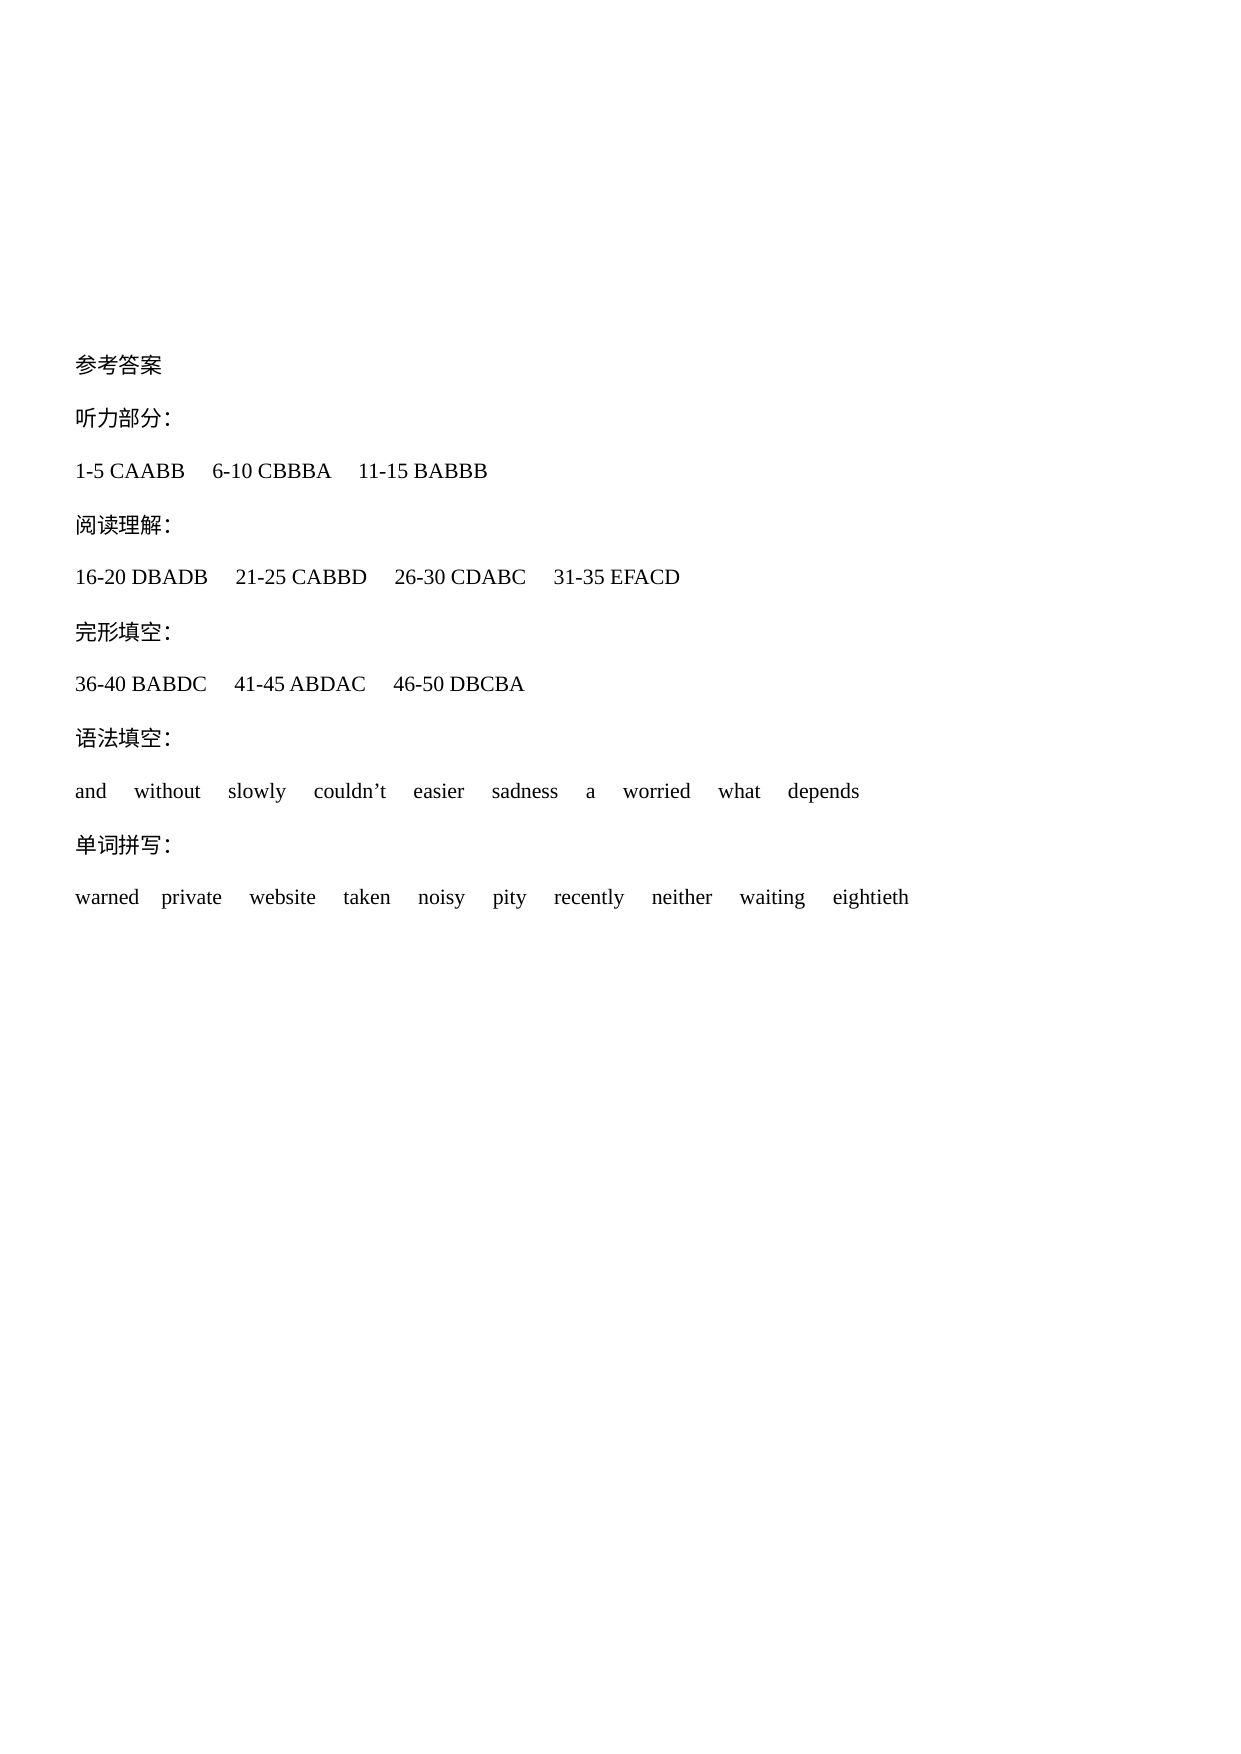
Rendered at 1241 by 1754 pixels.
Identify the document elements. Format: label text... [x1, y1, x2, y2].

text 完形填空： [75, 614, 1165, 647]
text and without slowly couldn’t easier sadness a worried what depends [75, 774, 1165, 807]
text 36-40 BABDC 41-45 ABDAC 46-50 DBCBA [75, 667, 1165, 700]
text 单词拼写： [75, 827, 1165, 860]
text 听力部分： [75, 401, 1165, 433]
text 参考答案 [75, 347, 1165, 380]
text 语法填空： [75, 721, 1165, 753]
text 16-20 DBADB 21-25 CABBD 26-30 CDABC 31-35 EFACD [75, 561, 1165, 593]
text 1-5 CAABB 6-10 CBBBA 11-15 BABBB [75, 454, 1165, 487]
text 阅读理解： [75, 507, 1165, 540]
text warned private website taken noisy pity recently neither waiting eightieth [75, 881, 1165, 913]
